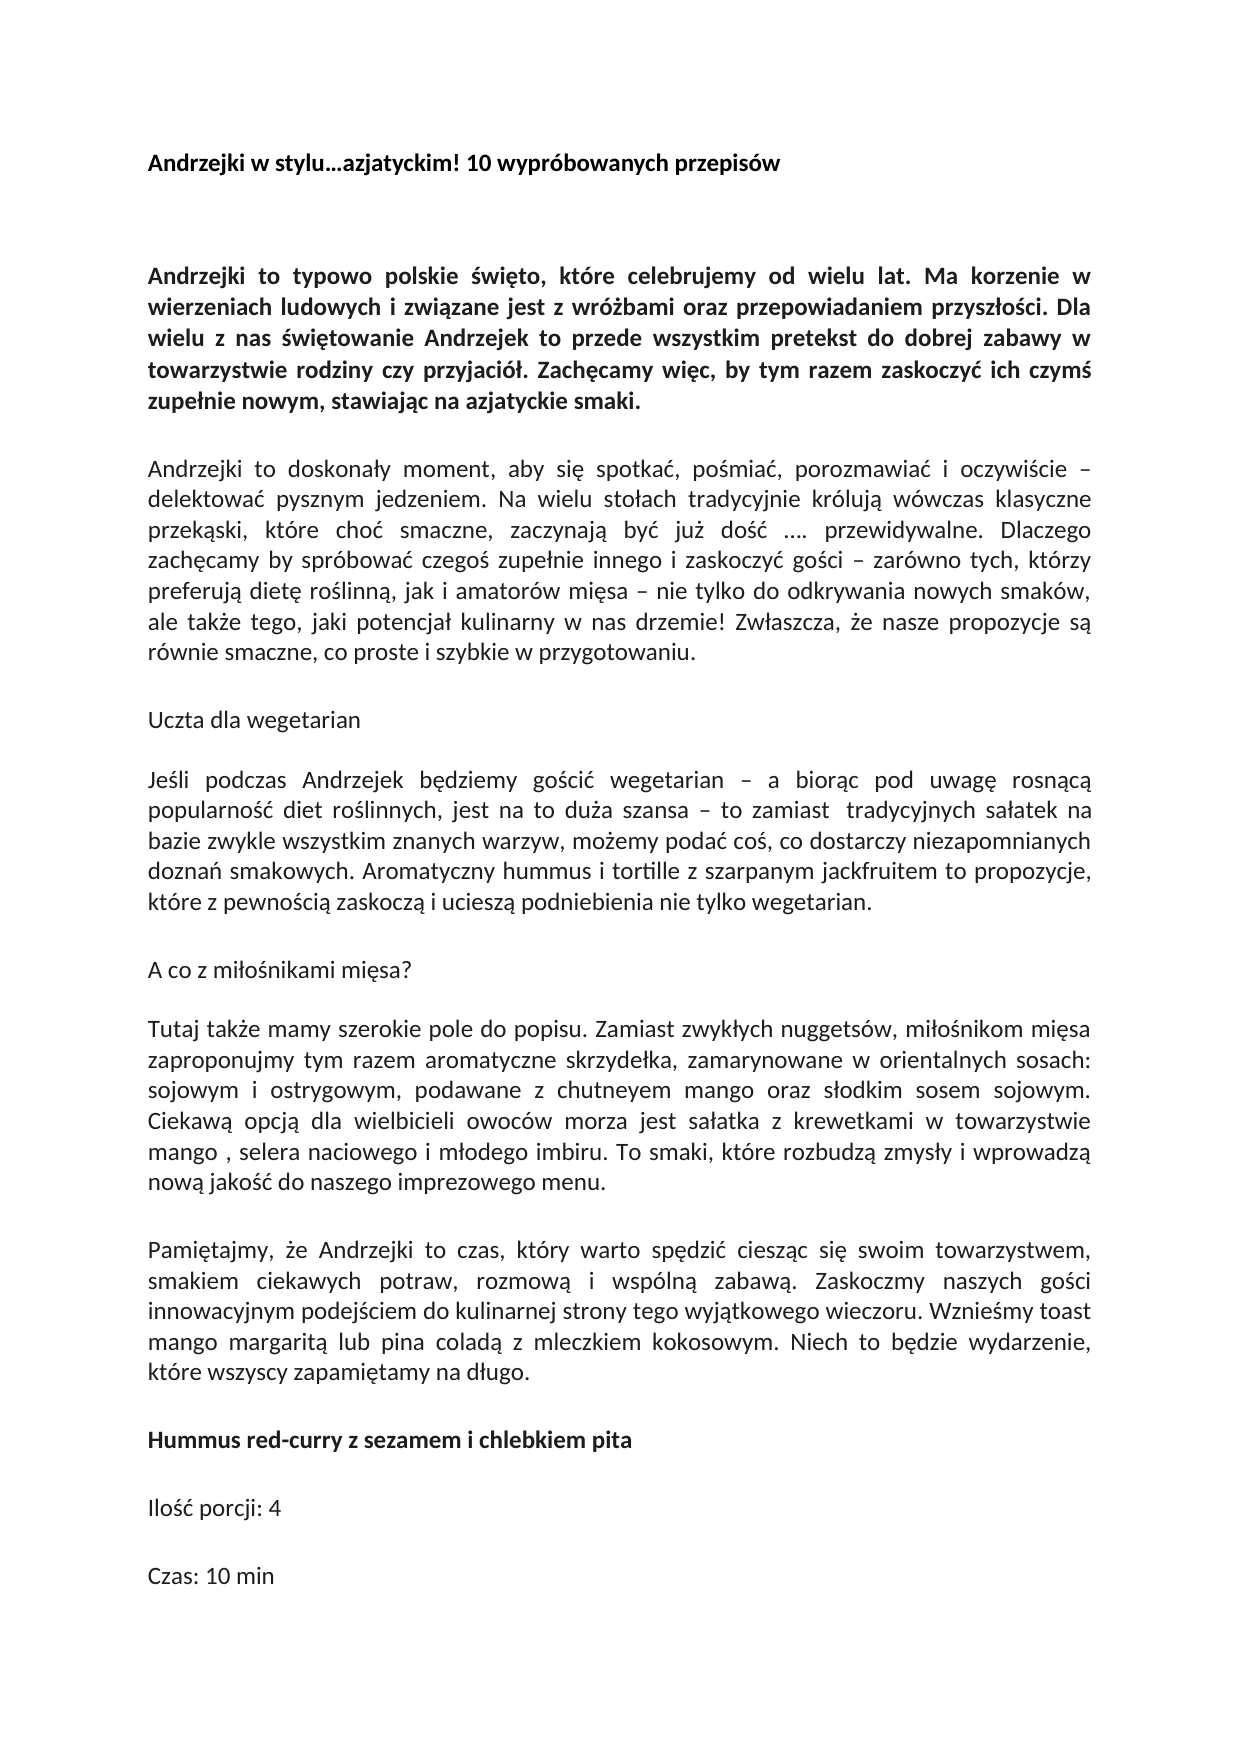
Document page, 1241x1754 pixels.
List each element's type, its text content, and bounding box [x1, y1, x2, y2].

text Pamiętajmy, że Andrzejki to czas, który warto spędzić ciesząc się swoim towarzystwem, smakiem ciekawych potraw, rozmową i wspólną zabawą. Zaskoczmy naszych gości innowacyjnym podejściem do kulinarnej strony tego wyjątkowego wieczoru. Wznieśmy toast mango margaritą lub pina coladą z mleczkiem kokosowym. Niech to będzie wydarzenie, które wszyscy zapamiętamy na długo. [148, 1234, 1093, 1387]
text Tutaj także mamy szerokie pole do popisu. Zamiast zwykłych nuggetsów, miłośnikom mięsa zaproponujmy tym razem aromatyczne skrzydełka, zamarynowane w orientalnych sosach: sojowym i ostrygowym, podawane z chutneyem mango oraz słodkim sosem sojowym. Ciekawą opcją dla wielbicieli owoców morza jest sałatka z krewetkami w towarzystwie mango , selera naciowego i młodego imbiru. To smaki, które rozbudzą zmysły i wprowadzą nową jakość do naszego imprezowego menu. [148, 1014, 1093, 1197]
text Andrzejki to doskonały moment, aby się spotkać, pośmiać, porozmawiać i oczywiście – delektować pysznym jedzeniem. Na wielu stołach tradycyjnie królują wówczas klasyczne przekąski, które choć smaczne, zaczynają być już dość …. przewidywalne. Dlaczego zachęcamy by spróbować czegoś zupełnie innego i zaskoczyć gości – zarówno tych, którzy preferują dietę roślinną, jak i amatorów mięsa – nie tylko do odkrywania nowych smaków, ale także tego, jaki potencjał kulinarny w nas drzemie! Zwłaszcza, że nasze propozycje są równie smaczne, co proste i szybkie w przygotowaniu. [148, 453, 1093, 667]
text Hummus red-curry z sezamem i chlebkiem pita [148, 1424, 1093, 1455]
text A co z miłośnikami mięsa? [148, 954, 1093, 984]
text Ilość porcji: 4 [148, 1492, 1093, 1523]
text Uczta dla wegetarian [148, 704, 1093, 735]
text Andrzejki w stylu…azjatyckim! 10 wypróbowanych przepisów [148, 148, 1093, 178]
text Andrzejki to typowo polskie święto, które celebrujemy od wielu lat. Ma korzenie w wierzeniach ludowych i związane jest z wróżbami oraz przepowiadaniem przyszłości. Dla wielu z nas świętowanie Andrzejek to przede wszystkim pretekst do dobrej zabawy w towarzystwie rodziny czy przyjaciół. Zachęcamy więc, by tym razem zaskoczyć ich czymś zupełnie nowym, stawiając na azjatyckie smaki. [148, 259, 1093, 416]
text Jeśli podczas Andrzejek będziemy gościć wegetarian – a biorąc pod uwagę rosnącą popularność diet roślinnych, jest na to duża szansa – to zamiast tradycyjnych sałatek na bazie zwykle wszystkim znanych warzyw, możemy podać coś, co dostarczy niezapomnianych doznań smakowych. Aromatyczny hummus i tortille z szarpanym jackfruitem to propozycje, które z pewnością zaskoczą i ucieszą podniebienia nie tylko wegetarian. [148, 764, 1093, 916]
text Czas: 10 min [148, 1560, 1093, 1591]
